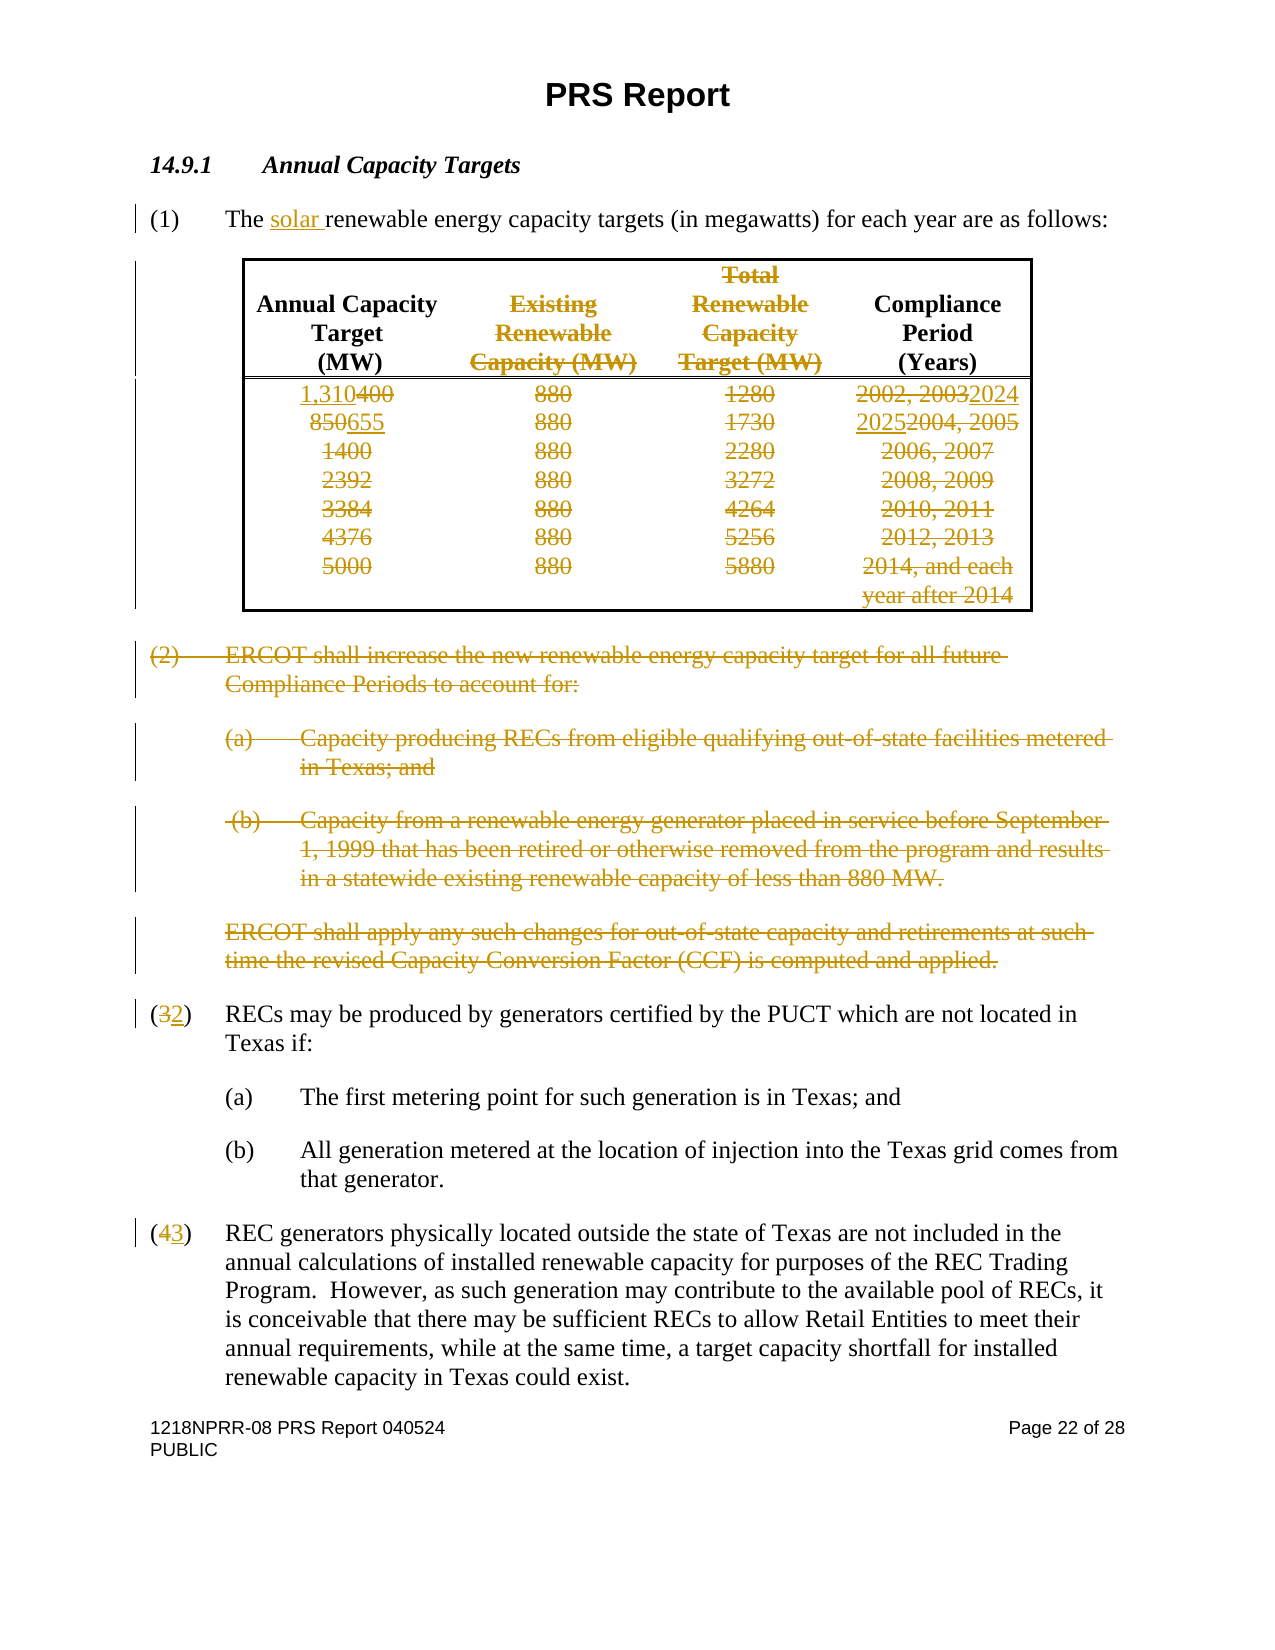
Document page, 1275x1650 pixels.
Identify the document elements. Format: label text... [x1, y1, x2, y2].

table_cell [656, 494, 844, 522]
table_cell [245, 523, 450, 551]
table_cell [450, 465, 656, 494]
text (a) The first metering point for such generation is in ; and [225, 1082, 1125, 1111]
table_header [656, 261, 844, 376]
table_cell [450, 436, 656, 465]
table_cell [656, 436, 844, 465]
table_cell [245, 465, 450, 494]
table_header [450, 261, 656, 376]
table_cell [450, 551, 656, 609]
table_header Annual Capacity Target (MW) [245, 261, 450, 376]
table_cell [656, 408, 844, 436]
table_cell [844, 436, 1030, 465]
table_cell [844, 523, 1030, 551]
table_cell [245, 551, 450, 609]
table_cell [656, 523, 844, 551]
table_cell [450, 408, 656, 436]
table_cell [844, 379, 1030, 407]
table_cell [656, 465, 844, 494]
table_cell [656, 551, 844, 609]
table_cell [450, 494, 656, 522]
table_cell [844, 465, 1030, 494]
table_cell [450, 379, 656, 407]
table_cell [656, 379, 844, 407]
table_cell [844, 551, 1030, 609]
text (1) The renewable energy capacity targets (in megawatts) for each year are as follows: [150, 204, 1125, 232]
text 14.9.1 Annual Capacity Targets [150, 150, 1125, 179]
table_cell [245, 436, 450, 465]
table_cell [245, 494, 450, 522]
table_cell [844, 494, 1030, 522]
table_cell [245, 408, 450, 436]
table_cell [450, 523, 656, 551]
table_header Compliance Period (Years) [844, 261, 1030, 376]
text (b) All generation metered at the location of injection into the grid comes from that generator. [225, 1136, 1125, 1193]
table_cell [245, 379, 450, 407]
table_cell [844, 408, 1030, 436]
text () RECs may be produced by generators certified by the PUCT which are not located in Texas if: [150, 999, 1125, 1057]
text () REC generators physically located outside the state of Texas are not included in the annual calculations of installed renewable capacity for purposes of the REC Trading Program. However, as such generation may contribute to the available pool of RECs, it is conceivable that there may be sufficient RECs to allow Retail Entities to meet their annual requirements, while at the same time, a target capacity shortfall for installed renewable capacity in Texas could exist. [150, 1218, 1125, 1391]
